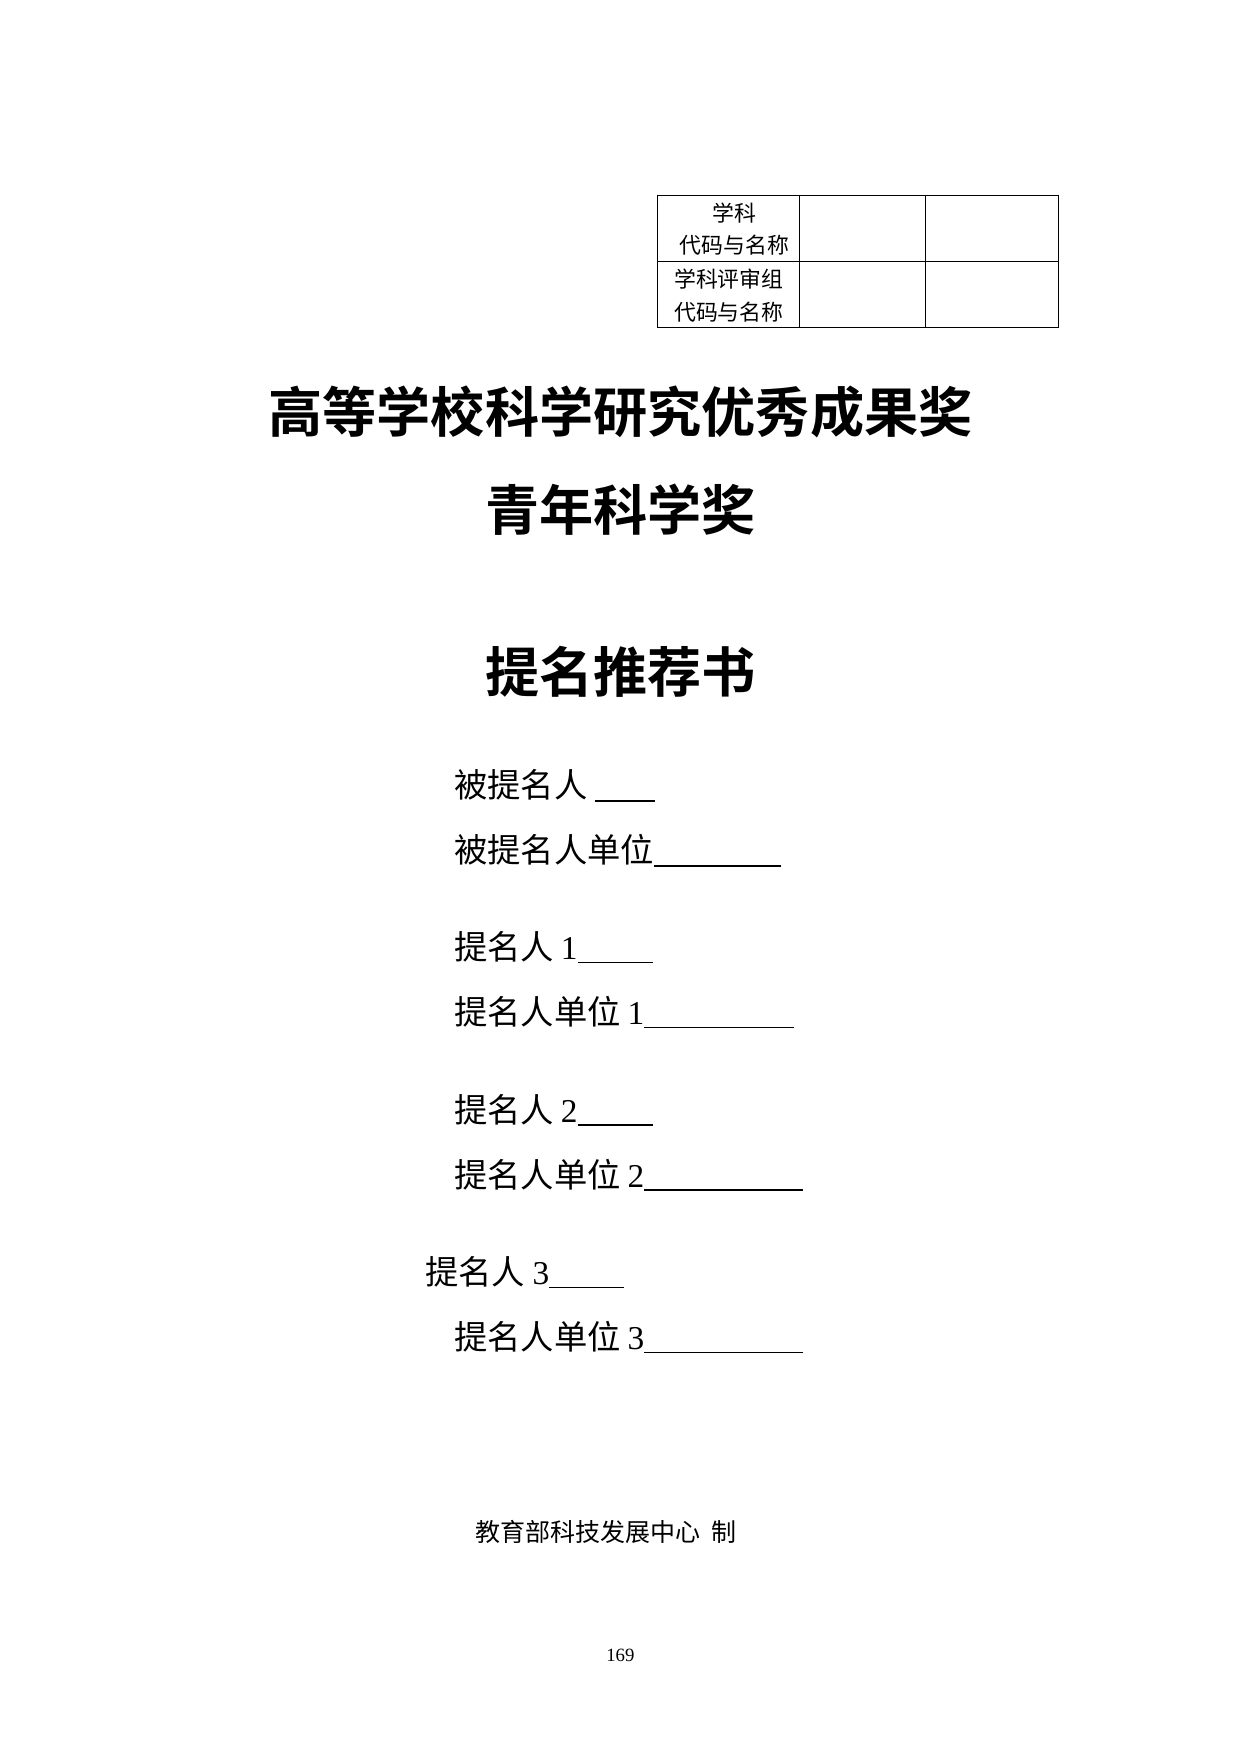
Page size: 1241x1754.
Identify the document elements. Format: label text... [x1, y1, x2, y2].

text 提名人单位3 [187, 1303, 1053, 1368]
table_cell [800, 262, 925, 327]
text 青年科学奖 [187, 458, 1053, 555]
text 提名人1 [187, 913, 1053, 978]
text 提名人2 [187, 1075, 1053, 1140]
text 提名人单位1 [187, 978, 1053, 1043]
text 高等学校科学研究优秀成果奖 [187, 360, 1053, 458]
text 被提名人单位 [187, 815, 1053, 880]
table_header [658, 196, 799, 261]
text 提名人 3 [187, 1238, 1053, 1303]
text 提名推荐书 [187, 620, 1053, 718]
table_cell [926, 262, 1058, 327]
text 提名人单位2 [187, 1140, 1053, 1205]
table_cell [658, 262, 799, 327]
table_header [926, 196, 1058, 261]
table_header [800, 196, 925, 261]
text 教育部科技发展中心 制 [187, 1498, 1053, 1563]
text 被提名人 [187, 750, 1053, 815]
